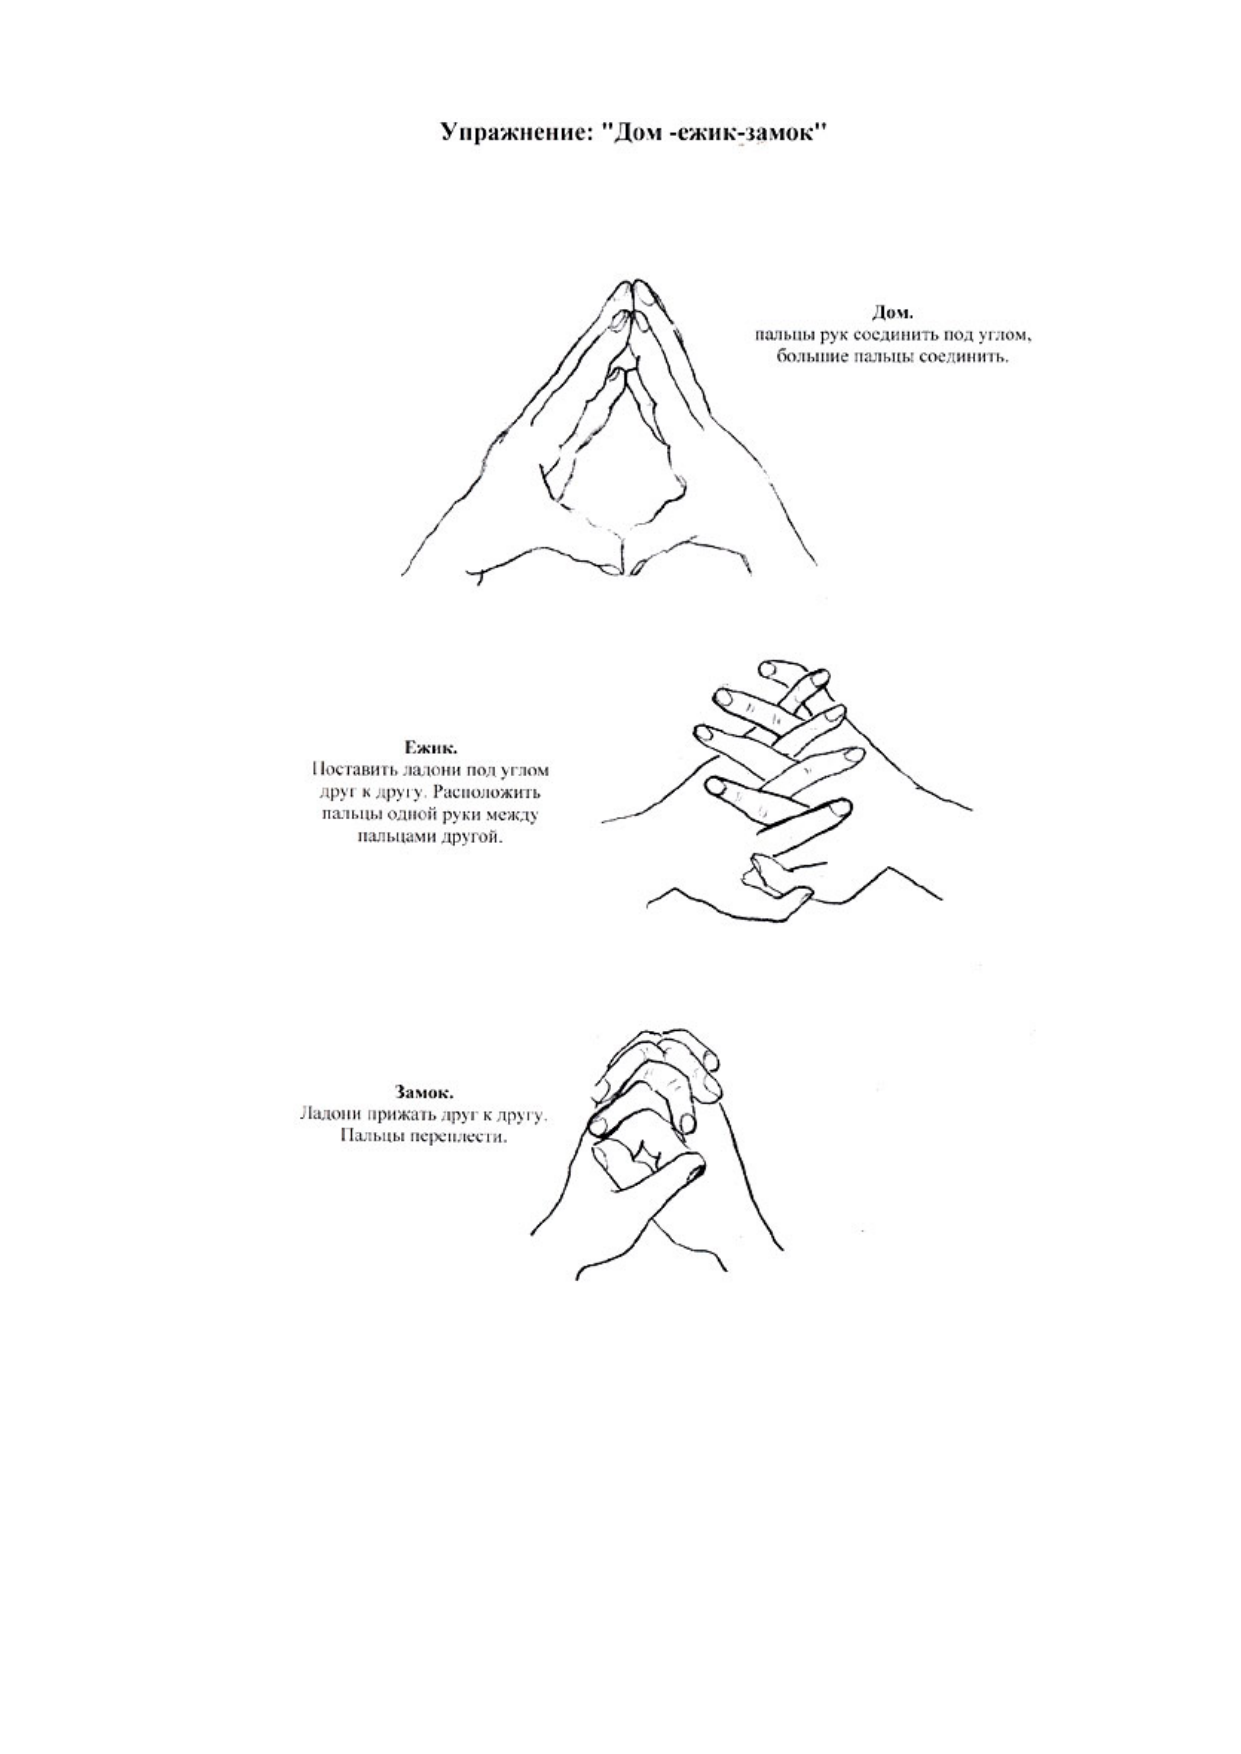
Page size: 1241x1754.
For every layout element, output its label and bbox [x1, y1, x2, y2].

picture [293, 118, 1036, 1284]
